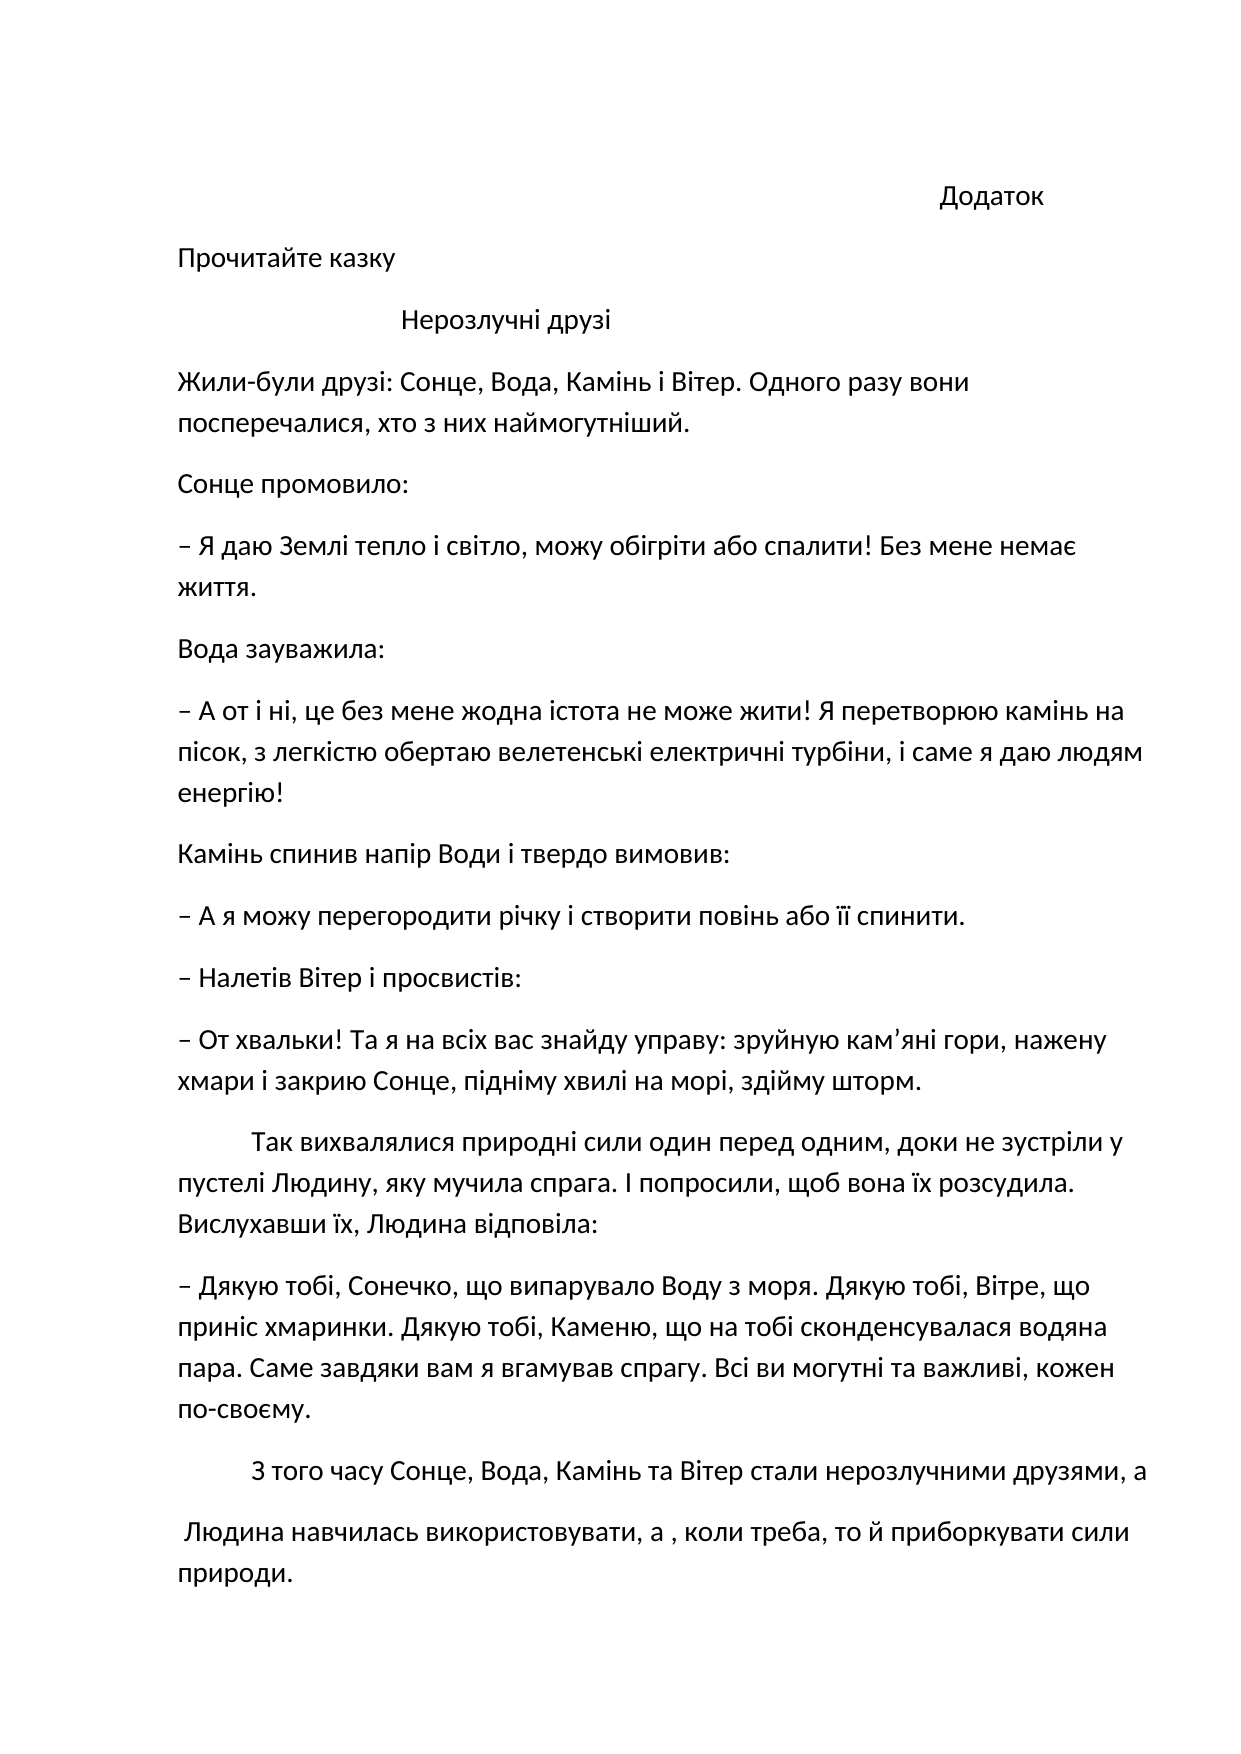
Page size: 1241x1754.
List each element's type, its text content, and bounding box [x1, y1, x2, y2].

text – Налетів Вітер і просвистів: [177, 959, 1152, 994]
text Вода зауважила: [177, 630, 1152, 666]
text З того часу Сонце, Вода, Камінь та Вітер стали нерозлучними друзями, а [177, 1452, 1152, 1487]
text – Я даю Землі тепло і світло, можу обігріти або спалити! Без мене немає життя. [177, 527, 1152, 604]
text Жили-були друзі: Сонце, Вода, Камінь і Вітер. Одного разу вони посперечалися, хто з них наймогутніший. [177, 363, 1152, 439]
text Нерозлучні друзі [177, 301, 1152, 337]
text Додаток [177, 177, 1152, 213]
text – А от і ні, це без мене жодна істота не може жити! Я перетворюю камінь на пісок, з легкістю обертаю велетенські електричні турбіни, і саме я даю людям енергію! [177, 692, 1152, 809]
text – От хвальки! Та я на всіх вас знайду управу: зруйную кам’яні гори, нажену хмари і закрию Сонце, підніму хвилі на морі, здійму шторм. [177, 1021, 1152, 1097]
text Людина навчилась використовувати, а , коли треба, то й приборкувати сили природи. [177, 1513, 1152, 1590]
text – Дякую тобі, Сонечко, що випарувало Воду з моря. Дякую тобі, Вітре, що приніс хмаринки. Дякую тобі, Каменю, що на тобі сконденсувалася водяна пара. Саме завдяки вам я вгамував спрагу. Всі ви могутні та важливі, кожен по-своєму. [177, 1267, 1152, 1426]
text Так вихвалялися природні сили один перед одним, доки не зустріли у пустелі Людину, яку мучила спрага. І попросили, щоб вона їх розсудила. Вислухавши їх, Людина відповіла: [177, 1123, 1152, 1241]
text Прочитайте казку [177, 239, 1152, 275]
text Сонце промовило: [177, 466, 1152, 501]
text Камінь спинив напір Води і твердо вимовив: [177, 835, 1152, 871]
text – А я можу перегородити річку і створити повінь або її спинити. [177, 897, 1152, 933]
